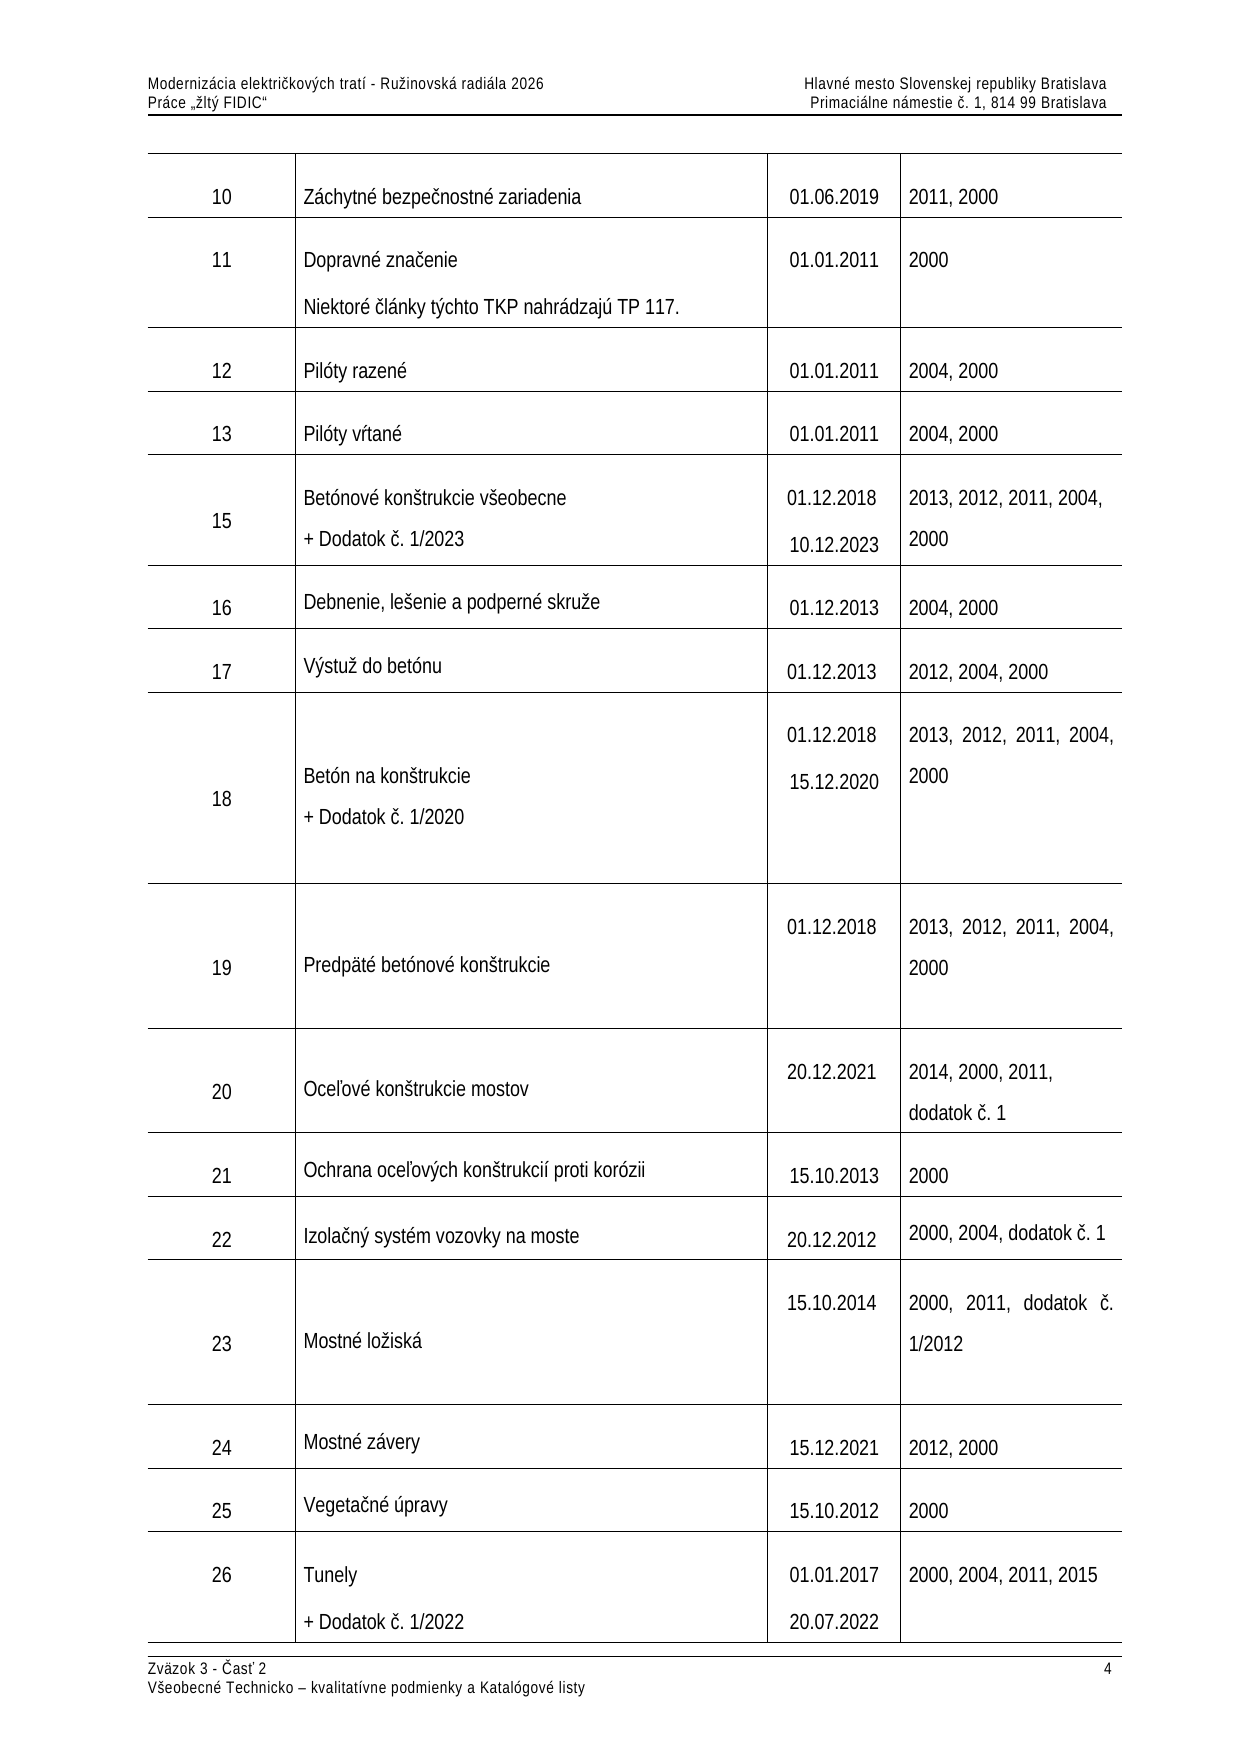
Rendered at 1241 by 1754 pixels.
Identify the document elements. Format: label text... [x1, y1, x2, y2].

table_cell 2014, 2000, 2011, dodatok č. 1 [901, 1029, 1122, 1132]
table_cell 01.01.2017 20.07.2022 [768, 1532, 900, 1642]
table_cell 01.12.2013 [768, 629, 900, 692]
table_cell 15.10.2013 [768, 1133, 900, 1196]
table_cell 15 [148, 455, 295, 564]
table_cell 20.12.2012 [768, 1197, 900, 1259]
table_cell 18 [148, 693, 295, 883]
table_cell 2004, 2000 [901, 328, 1122, 391]
table_cell 2012, 2000 [901, 1405, 1122, 1468]
table_cell 15.10.2012 [768, 1469, 900, 1531]
table_cell 23 [148, 1260, 295, 1404]
table_cell Izolačný systém vozovky na moste [296, 1197, 767, 1259]
table_cell Tunely + Dodatok č. 1/2022 [296, 1532, 767, 1642]
table_cell 26 [148, 1532, 295, 1642]
table_cell 17 [148, 629, 295, 692]
table_cell Oceľové konštrukcie mostov [296, 1029, 767, 1132]
table_cell Výstuž do betónu [296, 629, 767, 692]
table_cell Betón na konštrukcie + Dodatok č. 1/2020 [296, 693, 767, 883]
table_cell 11 [148, 218, 295, 327]
table_cell 25 [148, 1469, 295, 1531]
table_cell 2004, 2000 [901, 392, 1122, 454]
table_cell Mostné závery [296, 1405, 767, 1468]
table_cell 2000 [901, 1469, 1122, 1531]
table_cell 2000, 2011, dodatok č. 1/2012 [901, 1260, 1122, 1404]
table_cell Debnenie, lešenie a podperné skruže [296, 566, 767, 628]
table_cell 2000 [901, 1133, 1122, 1196]
table_cell Dopravné značenie Niektoré články týchto TKP nahrádzajú TP 117. [296, 218, 767, 327]
table_cell 2000 [901, 218, 1122, 327]
table_cell 2012, 2004, 2000 [901, 629, 1122, 692]
table_cell Pilóty razené [296, 328, 767, 391]
table_cell Predpäté betónové konštrukcie [296, 884, 767, 1028]
table_cell 12 [148, 328, 295, 391]
table_cell 01.06.2019 [768, 154, 900, 217]
table_cell 20 [148, 1029, 295, 1132]
table_cell 10 [148, 154, 295, 217]
table_cell 01.01.2011 [768, 328, 900, 391]
table_cell 16 [148, 566, 295, 628]
table_cell 01.12.2013 [768, 566, 900, 628]
table_cell 2000, 2004, dodatok č. 1 [901, 1197, 1122, 1259]
table_cell 2004, 2000 [901, 566, 1122, 628]
table_cell 13 [148, 392, 295, 454]
table_cell 15.10.2014 [768, 1260, 900, 1404]
table_cell 19 [148, 884, 295, 1028]
table_cell Vegetačné úpravy [296, 1469, 767, 1531]
table_cell 01.12.2018 [768, 884, 900, 1028]
table_cell 24 [148, 1405, 295, 1468]
table_cell Betónové konštrukcie všeobecne + Dodatok č. 1/2023 [296, 455, 767, 564]
table_cell 2013, 2012, 2011, 2004, 2000 [901, 455, 1122, 564]
table_cell 21 [148, 1133, 295, 1196]
table_cell Pilóty vŕtané [296, 392, 767, 454]
table_cell 01.01.2011 [768, 218, 900, 327]
table_cell 20.12.2021 [768, 1029, 900, 1132]
table_cell 01.12.2018 15.12.2020 [768, 693, 900, 883]
table_cell 15.12.2021 [768, 1405, 900, 1468]
table_cell 01.01.2011 [768, 392, 900, 454]
table_cell Mostné ložiská [296, 1260, 767, 1404]
table_cell 01.12.2018 10.12.2023 [768, 455, 900, 564]
table_cell 2000, 2004, 2011, 2015 [901, 1532, 1122, 1642]
table_cell 2013, 2012, 2011, 2004, 2000 [901, 884, 1122, 1028]
table_cell 2013, 2012, 2011, 2004, 2000 [901, 693, 1122, 883]
table_cell Ochrana oceľových konštrukcií proti korózii [296, 1133, 767, 1196]
table_cell 22 [148, 1197, 295, 1259]
table_cell 2011, 2000 [901, 154, 1122, 217]
table_cell Záchytné bezpečnostné zariadenia [296, 154, 767, 217]
